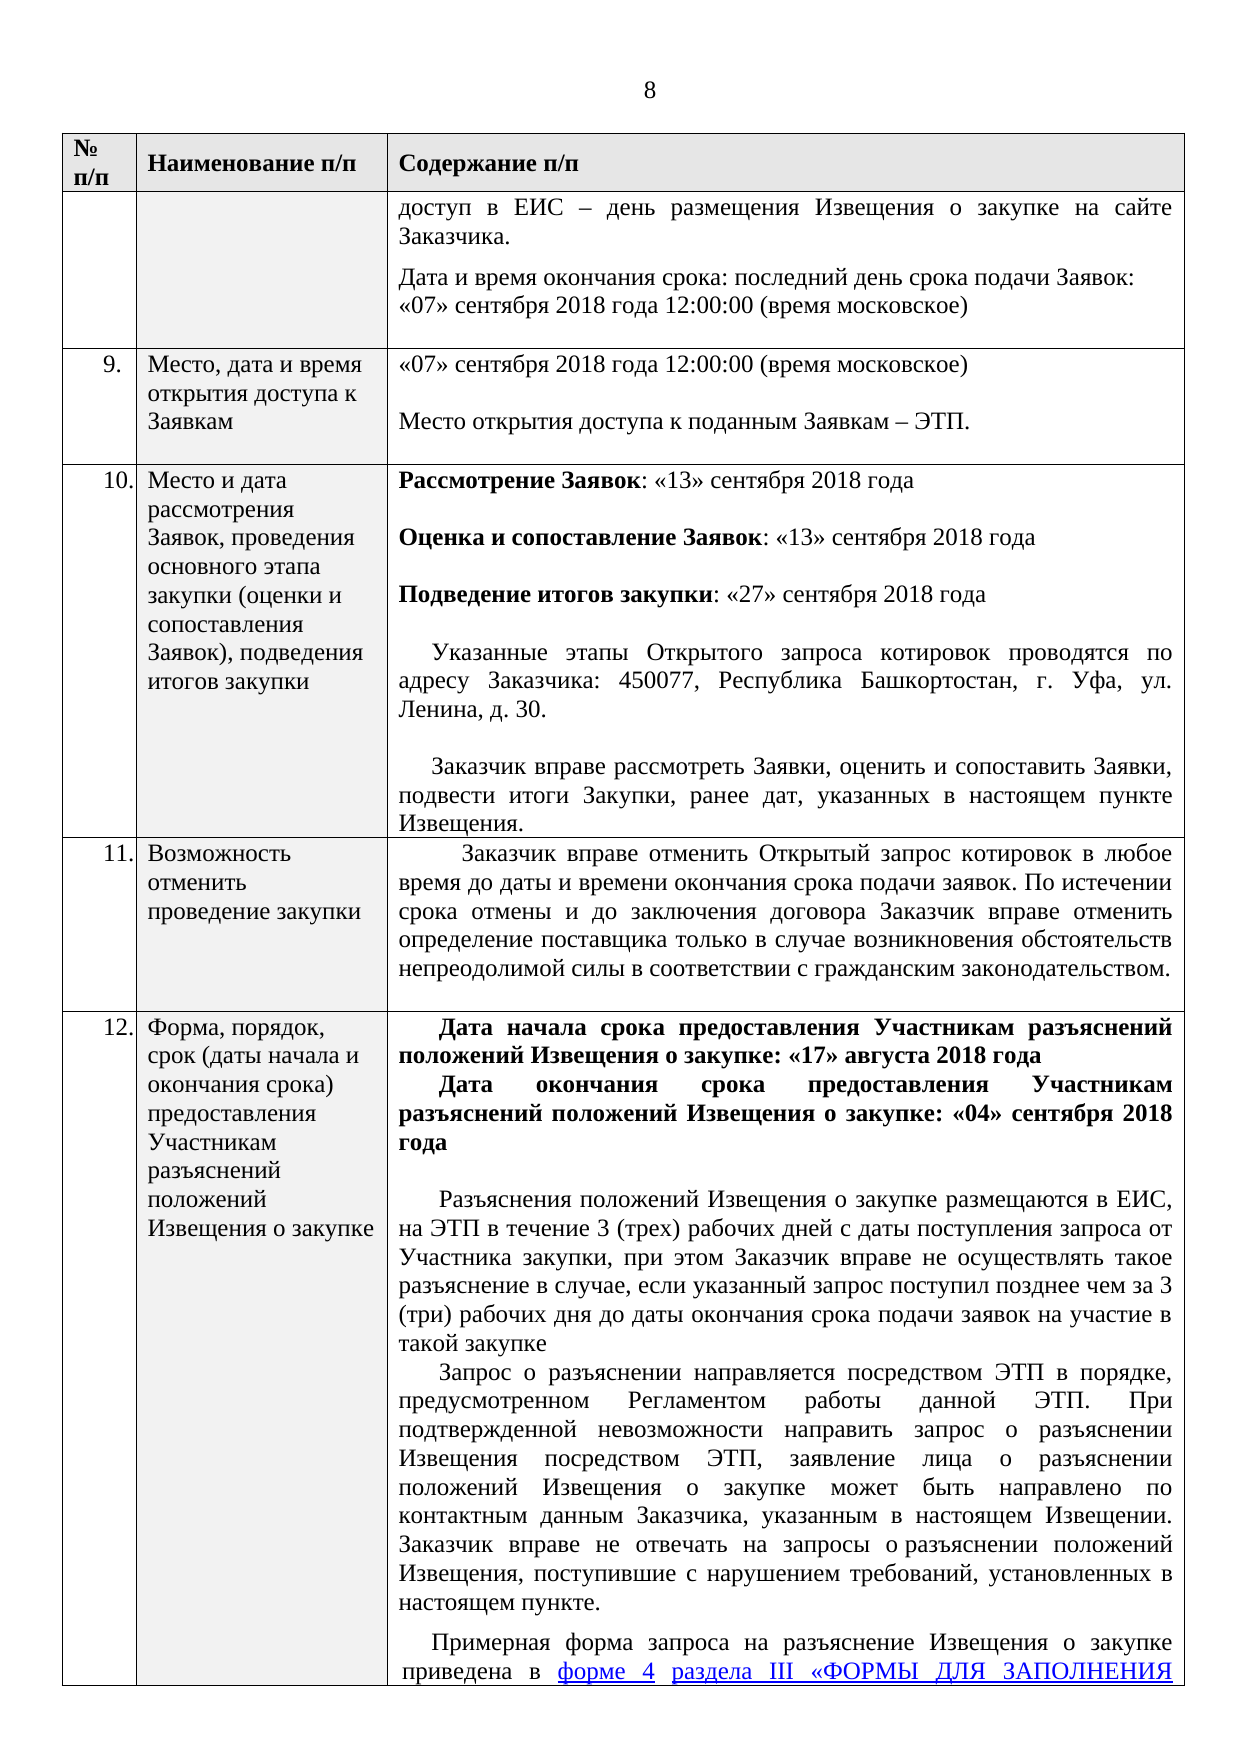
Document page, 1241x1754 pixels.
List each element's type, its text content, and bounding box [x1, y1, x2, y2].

table_cell Место и дата рассмотрения Заявок, проведения основного этапа закупки (оценки и сопоставления Заявок), подведения итогов закупки [137, 465, 387, 837]
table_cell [137, 1012, 387, 1685]
table_cell Возможность отменить проведение закупки [137, 838, 387, 1011]
table_cell Рассмотрение Заявок: «13» сентября 2018 года Оценка и сопоставление Заявок: «13» сентября 2018 года Подведение итогов закупки: «27» сентября 2018 года Указанные этапы Открытого запроса котировок проводятся по адресу Заказчика: 450077, Республика Башкортостан, г. Уфа, ул. Ленина, д. 30. Заказчик вправе рассмотреть Заявки, оценить и сопоставить Заявки, подвести итоги Закупки, ранее дат, указанных в настоящем пункте Извещения. [388, 465, 1184, 837]
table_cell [137, 192, 387, 348]
table_cell [63, 838, 136, 1011]
table_cell Место, дата и время открытия доступа к Заявкам [137, 349, 387, 464]
table_cell [63, 1012, 136, 1685]
table_header Содержание п/п [388, 134, 1184, 191]
table_cell [63, 465, 136, 837]
table_cell Заказчик вправе отменить Открытый запрос котировок в любое время до даты и времени окончания срока подачи заявок. По истечении срока отмены и до заключения договора Заказчик вправе отменить определение поставщика только в случае возникновения обстоятельств непреодолимой силы в соответствии с гражданским законодательством. [388, 838, 1184, 1011]
table_header № п/п [63, 134, 136, 191]
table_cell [388, 1012, 1184, 1685]
table_header Наименование п/п [137, 134, 387, 191]
table_cell [63, 349, 136, 464]
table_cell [388, 192, 1184, 348]
table_cell «07» сентября 2018 года 12:00:00 (время московское) Место открытия доступа к поданным Заявкам – ЭТП. [388, 349, 1184, 464]
table_cell [63, 192, 136, 348]
